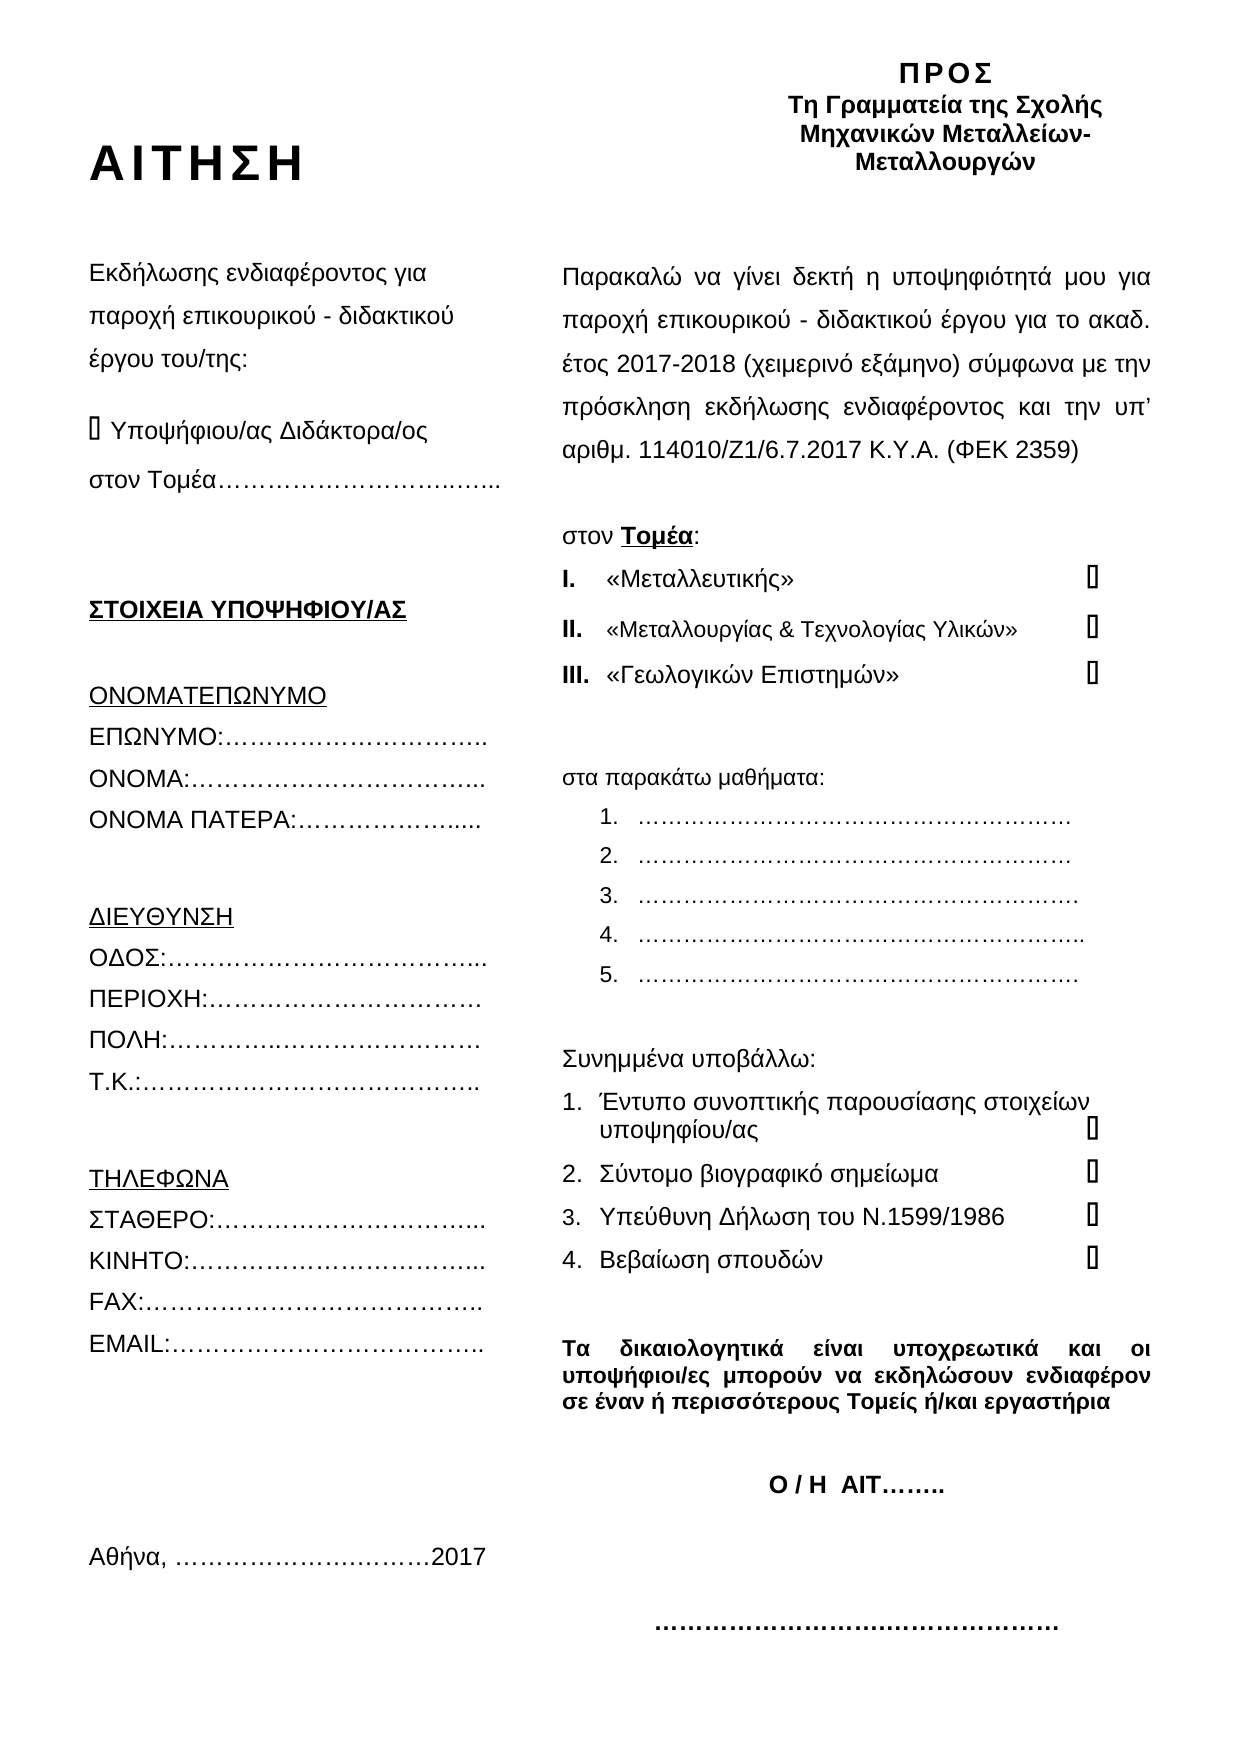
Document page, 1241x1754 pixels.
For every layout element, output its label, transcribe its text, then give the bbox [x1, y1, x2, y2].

text 1. Έντυπο συνοπτικής παρουσίασης στοιχείων υποψηφίου/ας [562, 1087, 1162, 1146]
text ΣΤΑΘΕΡΟ:…………………………... [89, 1205, 488, 1234]
text στον Τομέα………………………..…... [89, 466, 502, 494]
text ΟΔΟΣ:………………………………... [89, 943, 488, 972]
text ΠΕΡΙΟΧΗ:…………………………… [89, 984, 488, 1013]
text ΟΝΟΜΑ:……………………………... [89, 764, 488, 792]
text Ο / Η ΑΙΤ…….. [562, 1470, 1152, 1499]
text ΑΙΤΗΣΗ [89, 133, 488, 190]
list ………………………………………………… [599, 803, 1152, 829]
text Τ.Κ.:………………………………….. [89, 1067, 488, 1096]
text στα παρακάτω μαθήματα: [562, 763, 1152, 790]
text Τη Γραμματεία της Σχολής [739, 90, 1152, 118]
text Εκδήλωσης ενδιαφέροντος για παροχή επικουρικού - διδακτικού έργου του/της: [89, 257, 487, 372]
list «Μεταλλουργίας & Τεχνολογίας Υλικών» [562, 614, 1152, 645]
list …………………………………………………. [599, 961, 1152, 987]
list …………………………………………………. [599, 882, 1152, 908]
text Αθήνα, ………………….………2017 [89, 1542, 488, 1571]
text Παρακαλώ να γίνει δεκτή η υποψηφιότητά μου για παροχή επικουρικού - διδακτικού έργου για το ακαδ. έτος 2017-2018 (χειμερινό εξάμηνο) σύμφωνα με την πρόσκληση εκδήλωσης ενδιαφέροντος και την υπ’ αριθμ. 114010/Ζ1/6.7.2017 Κ.Υ.Α. (ΦΕΚ 2359) [562, 262, 1152, 463]
text 3. Υπεύθυνη Δήλωση του Ν.1599/1986 [562, 1202, 1152, 1232]
text ΚΙΝΗΤΟ:……………………………... [89, 1246, 488, 1275]
text στον Τομέα: [562, 521, 1152, 550]
list «Γεωλογικών Επιστημών» [562, 660, 1152, 691]
list ………………………………………………… [599, 842, 1152, 869]
text ΔΙΕΥΘΥΝΣΗ [89, 902, 488, 931]
text ΟΝΟΜΑ ΠΑΤΕΡΑ:………………..... [89, 805, 488, 834]
text 2. Σύντομο βιογραφικό σημείωμα [562, 1158, 1152, 1189]
text EMAIL:……………………………….. [89, 1329, 488, 1357]
text ΣΤΟΙΧΕΙΑ ΥΠΟΨΗΦΙΟΥ/ΑΣ [89, 595, 488, 624]
text ΟΝΟΜΑΤΕΠΩΝΥΜΟ [89, 681, 488, 710]
text Υποψήφιου/ας Διδάκτορα/ος [89, 416, 488, 446]
text Τα δικαιολογητικά είναι υποχρεωτικά και οι υποψήφιοι/ες μπορούν να εκδηλώσουν ενδιαφέρον σε έναν ή περισσότερους Τομείς ή/και εργαστήρια [562, 1335, 1152, 1414]
text FAX:………………………………….. [89, 1287, 488, 1316]
text Συνημμένα υποβάλλω: [562, 1043, 1152, 1072]
text ……………………….………………… [562, 1606, 1152, 1635]
text ΠΡΟΣ [739, 56, 1152, 90]
text Μηχανικών Μεταλλείων-Μεταλλουργών [739, 118, 1152, 176]
text ΕΠΩΝΥΜΟ:………………………….. [89, 722, 488, 751]
text ΠΟΛΗ:…………..…………………… [89, 1026, 488, 1054]
list «Μεταλλευτικής» [562, 564, 1152, 595]
list ………………………………………………….. [599, 921, 1152, 948]
text 4. Βεβαίωση σπουδών [562, 1245, 1152, 1275]
text ΤΗΛΕΦΩΝΑ [89, 1164, 488, 1192]
